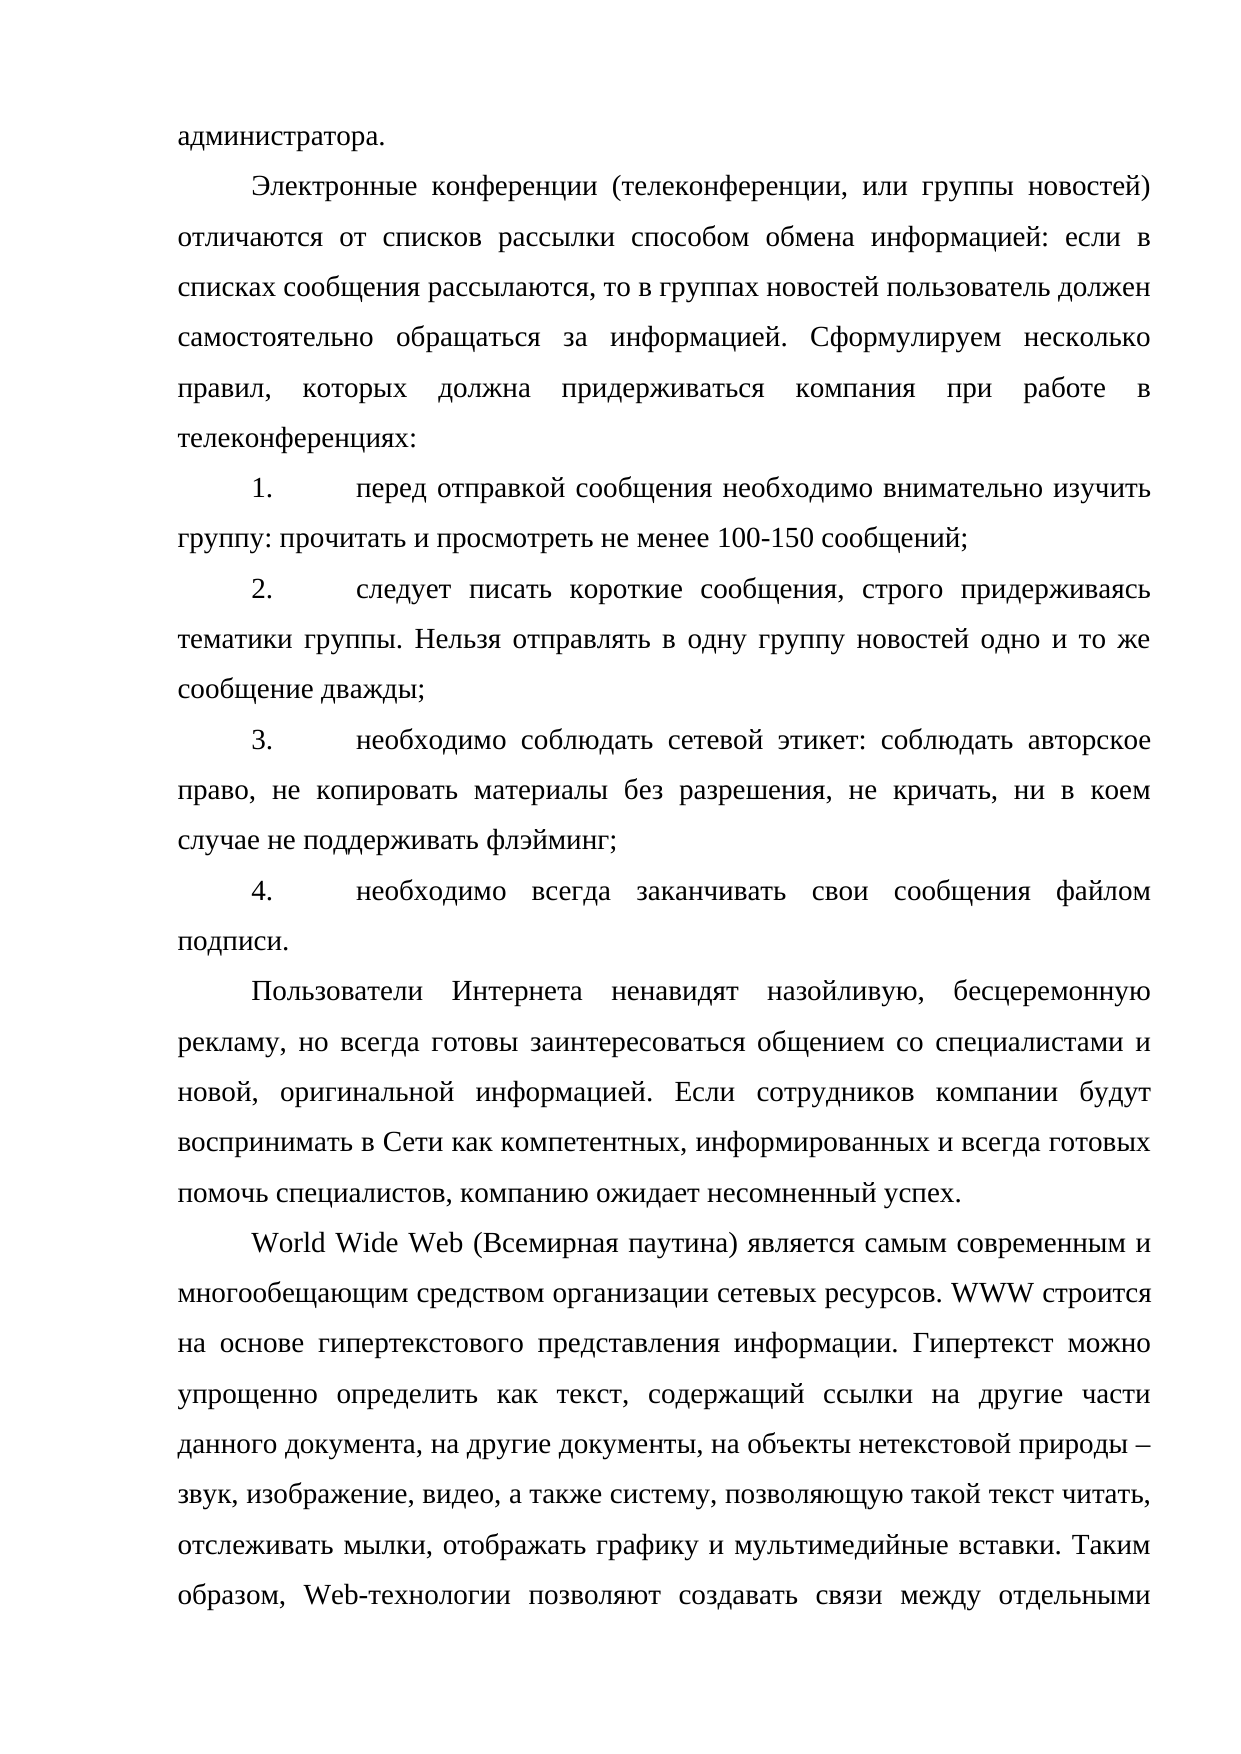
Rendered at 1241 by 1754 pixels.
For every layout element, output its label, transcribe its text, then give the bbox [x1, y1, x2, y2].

list перед отправкой сообщения необходимо внимательно изучить группу: прочитать и просмотреть не менее 100-150 сообщений; [177, 470, 1152, 554]
list необходимо соблюдать сетевой этикет: соблюдать авторское право, не копировать материалы без разрешения, не кричать, ни в коем случае не поддерживать флэйминг; [177, 722, 1152, 856]
list следует писать короткие сообщения, строго придерживаясь тематики группы. Нельзя отправлять в одну группу новостей одно и то же сообщение дважды; [177, 571, 1152, 705]
text Пользователи Интернета ненавидят назойливую, бесцеремонную рекламу, но всегда готовы заинтересоваться общением со специалистами и новой, оригинальной информацией. Если сотрудников компании будут воспринимать в Сети как компетентных, информированных и всегда готовых помочь специалистов, компанию ожидает несомненный успех. [177, 973, 1152, 1208]
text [177, 118, 1152, 152]
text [177, 1225, 1152, 1611]
text Электронные конференции (телеконференции, или группы новостей) отличаются от списков рассылки способом обмена информацией: если в списках сообщения рассылаются, то в группах новостей пользователь должен самостоятельно обращаться за информацией. Сформулируем несколько правил, которых должна придерживаться компания при работе в телеконференциях: [177, 168, 1152, 453]
list необходимо всегда заканчивать свои сообщения файлом подписи. [177, 873, 1152, 957]
